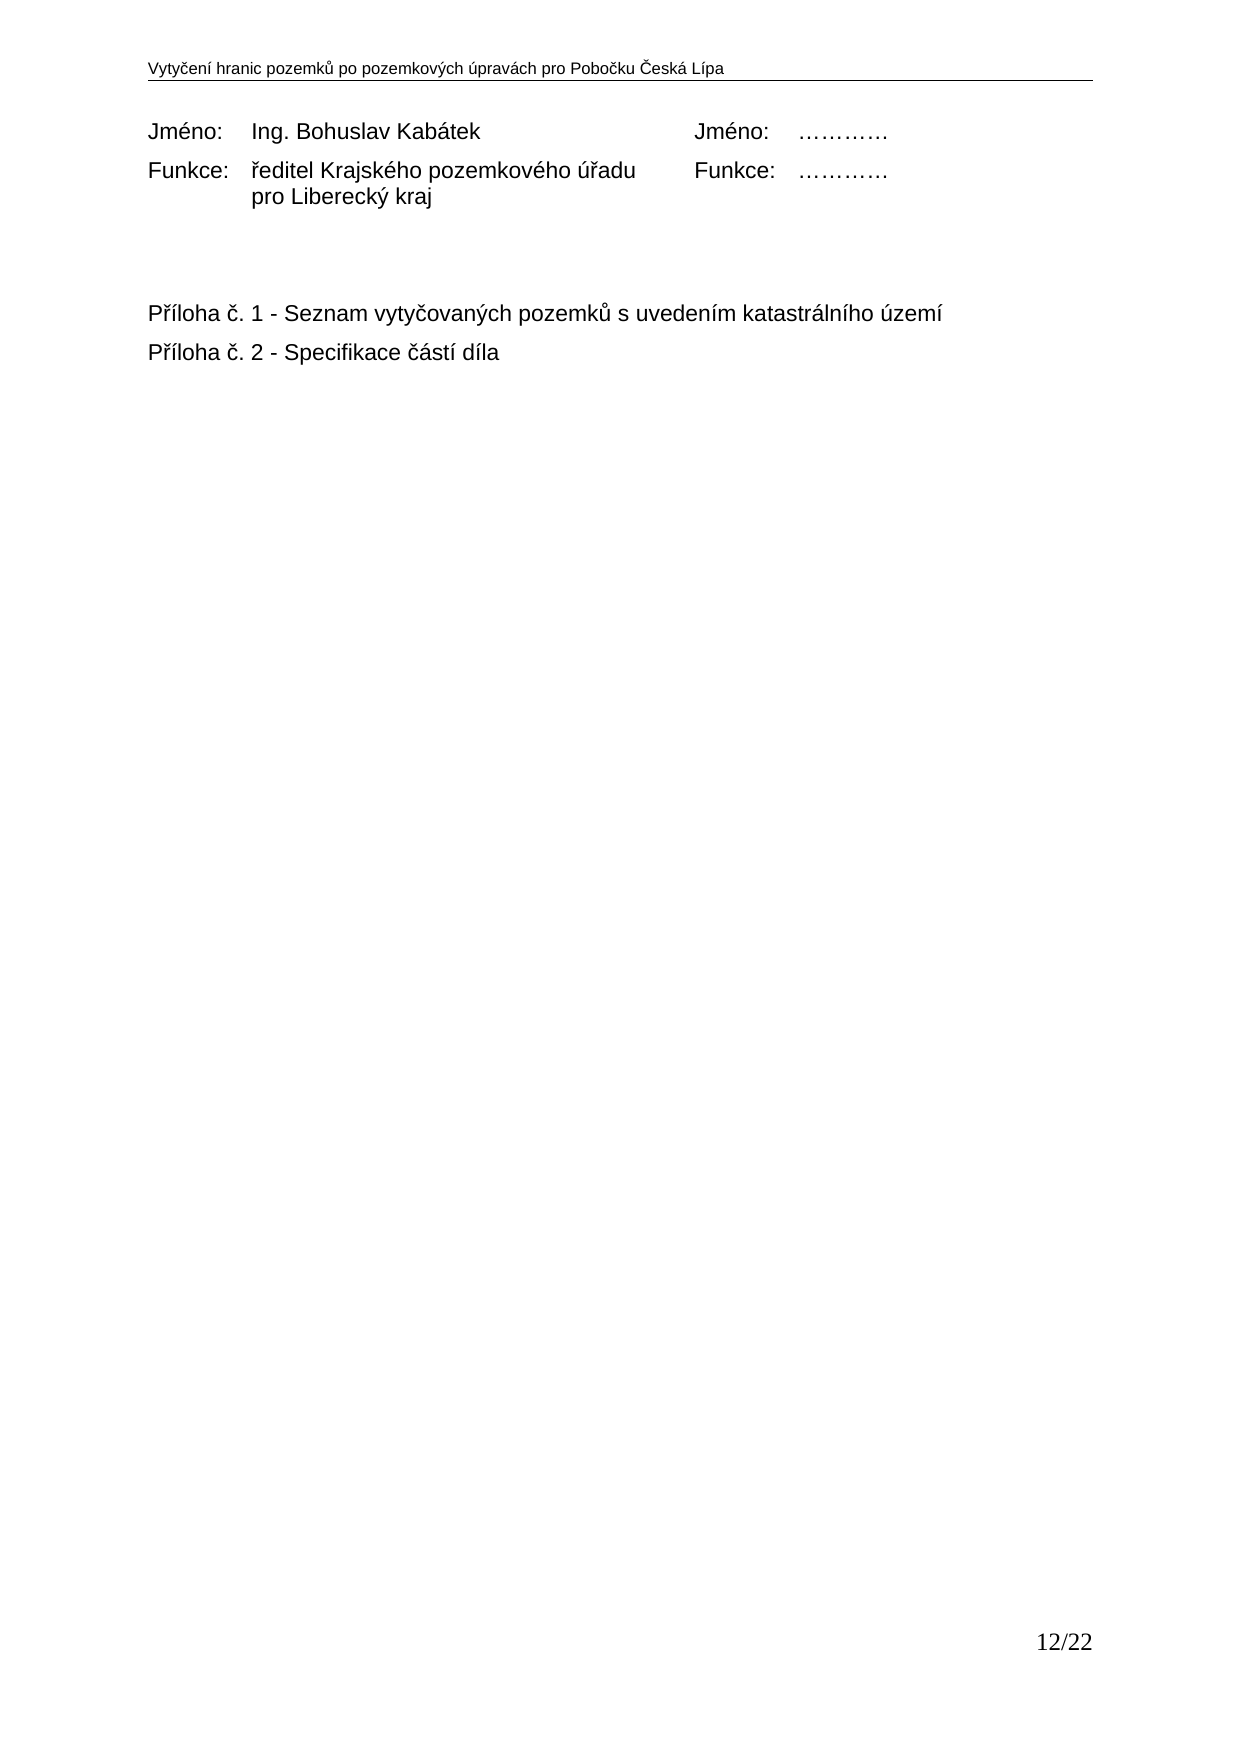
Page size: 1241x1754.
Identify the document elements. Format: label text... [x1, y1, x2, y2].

text Jméno: Ing. Bohuslav Kabátek Jméno: ………… [148, 118, 1093, 144]
text Příloha č. 1 - Seznam vytyčovaných pozemků s uvedením katastrálního území [148, 300, 1093, 326]
text Funkce: ředitel Krajského pozemkového úřadu Funkce: ………… [148, 157, 1093, 183]
text Příloha č. 2 - Specifikace částí díla [148, 339, 1093, 365]
text pro Liberecký kraj [251, 183, 1093, 210]
